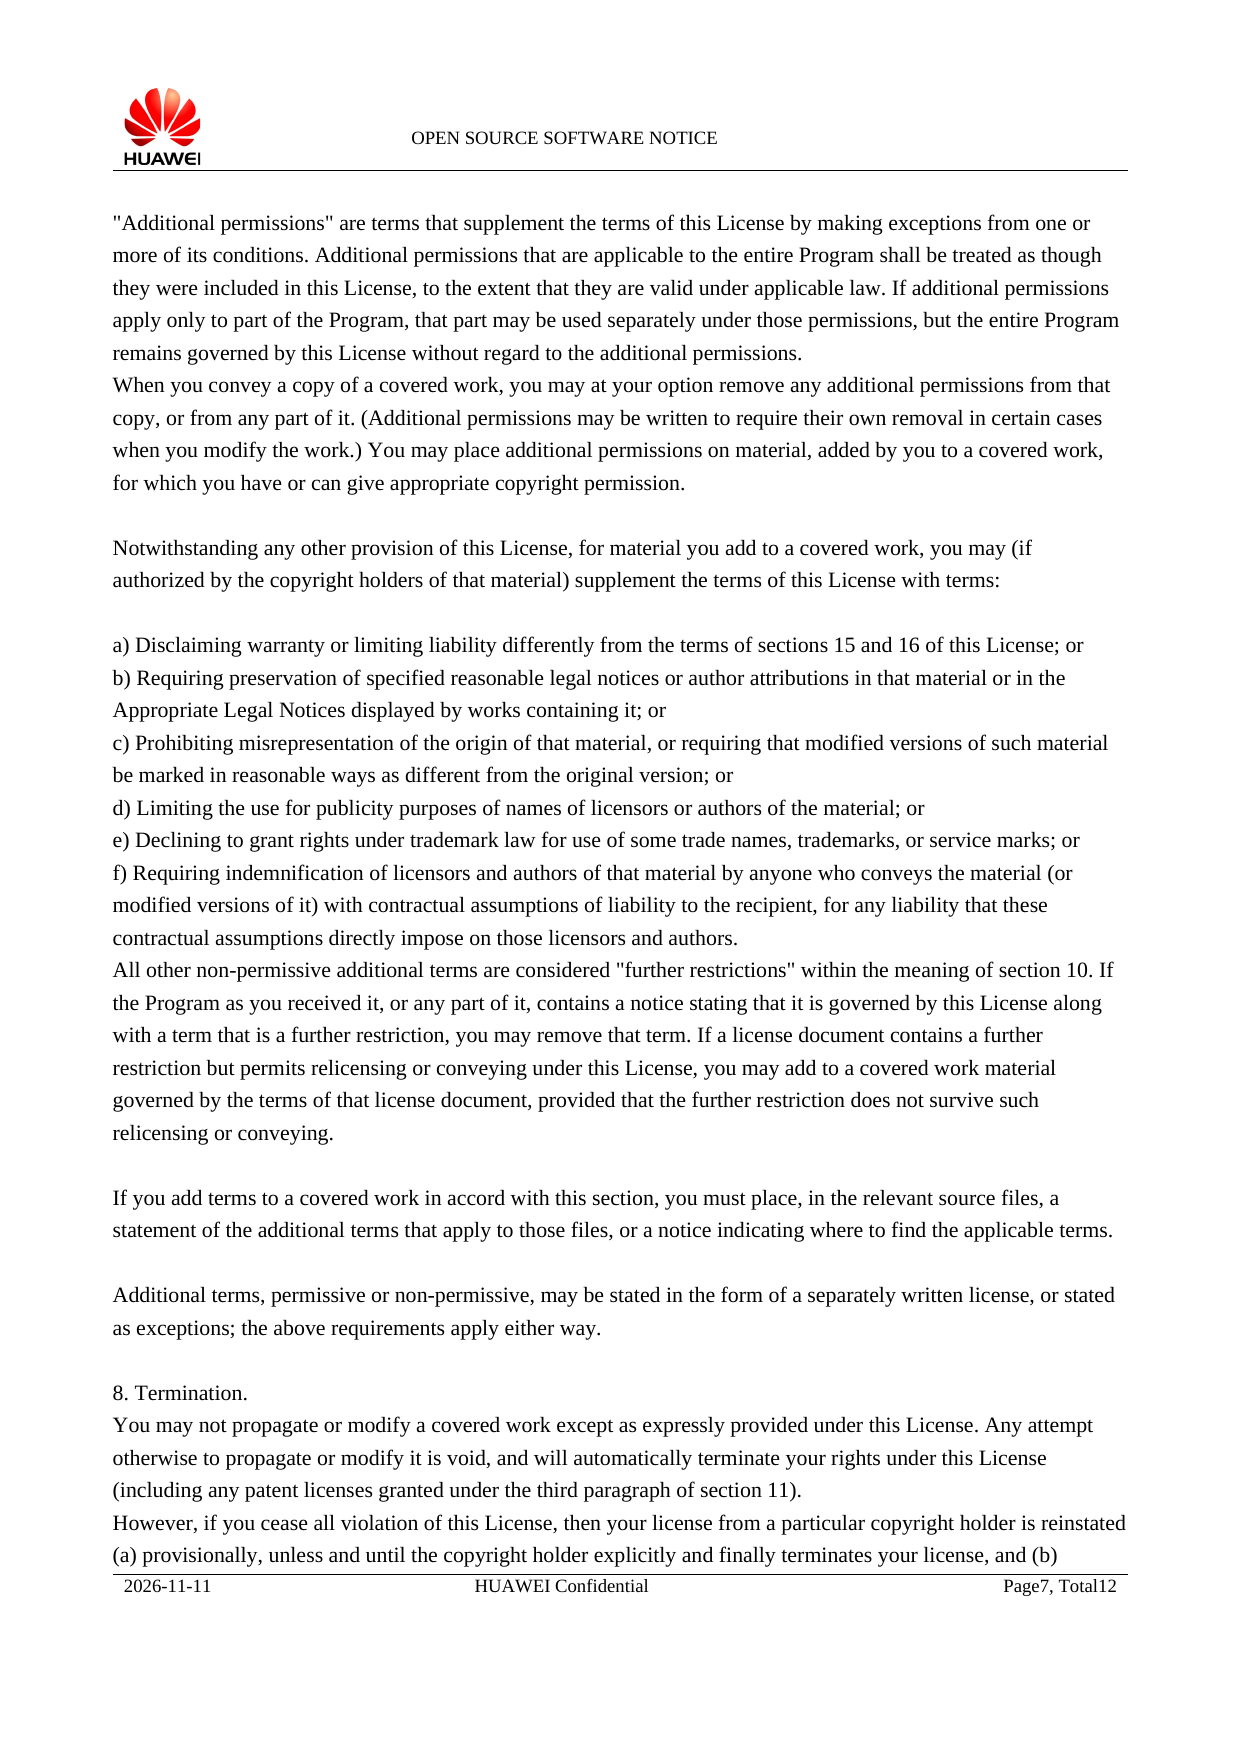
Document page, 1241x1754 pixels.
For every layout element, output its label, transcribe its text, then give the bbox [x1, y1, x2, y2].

picture [124, 88, 201, 165]
